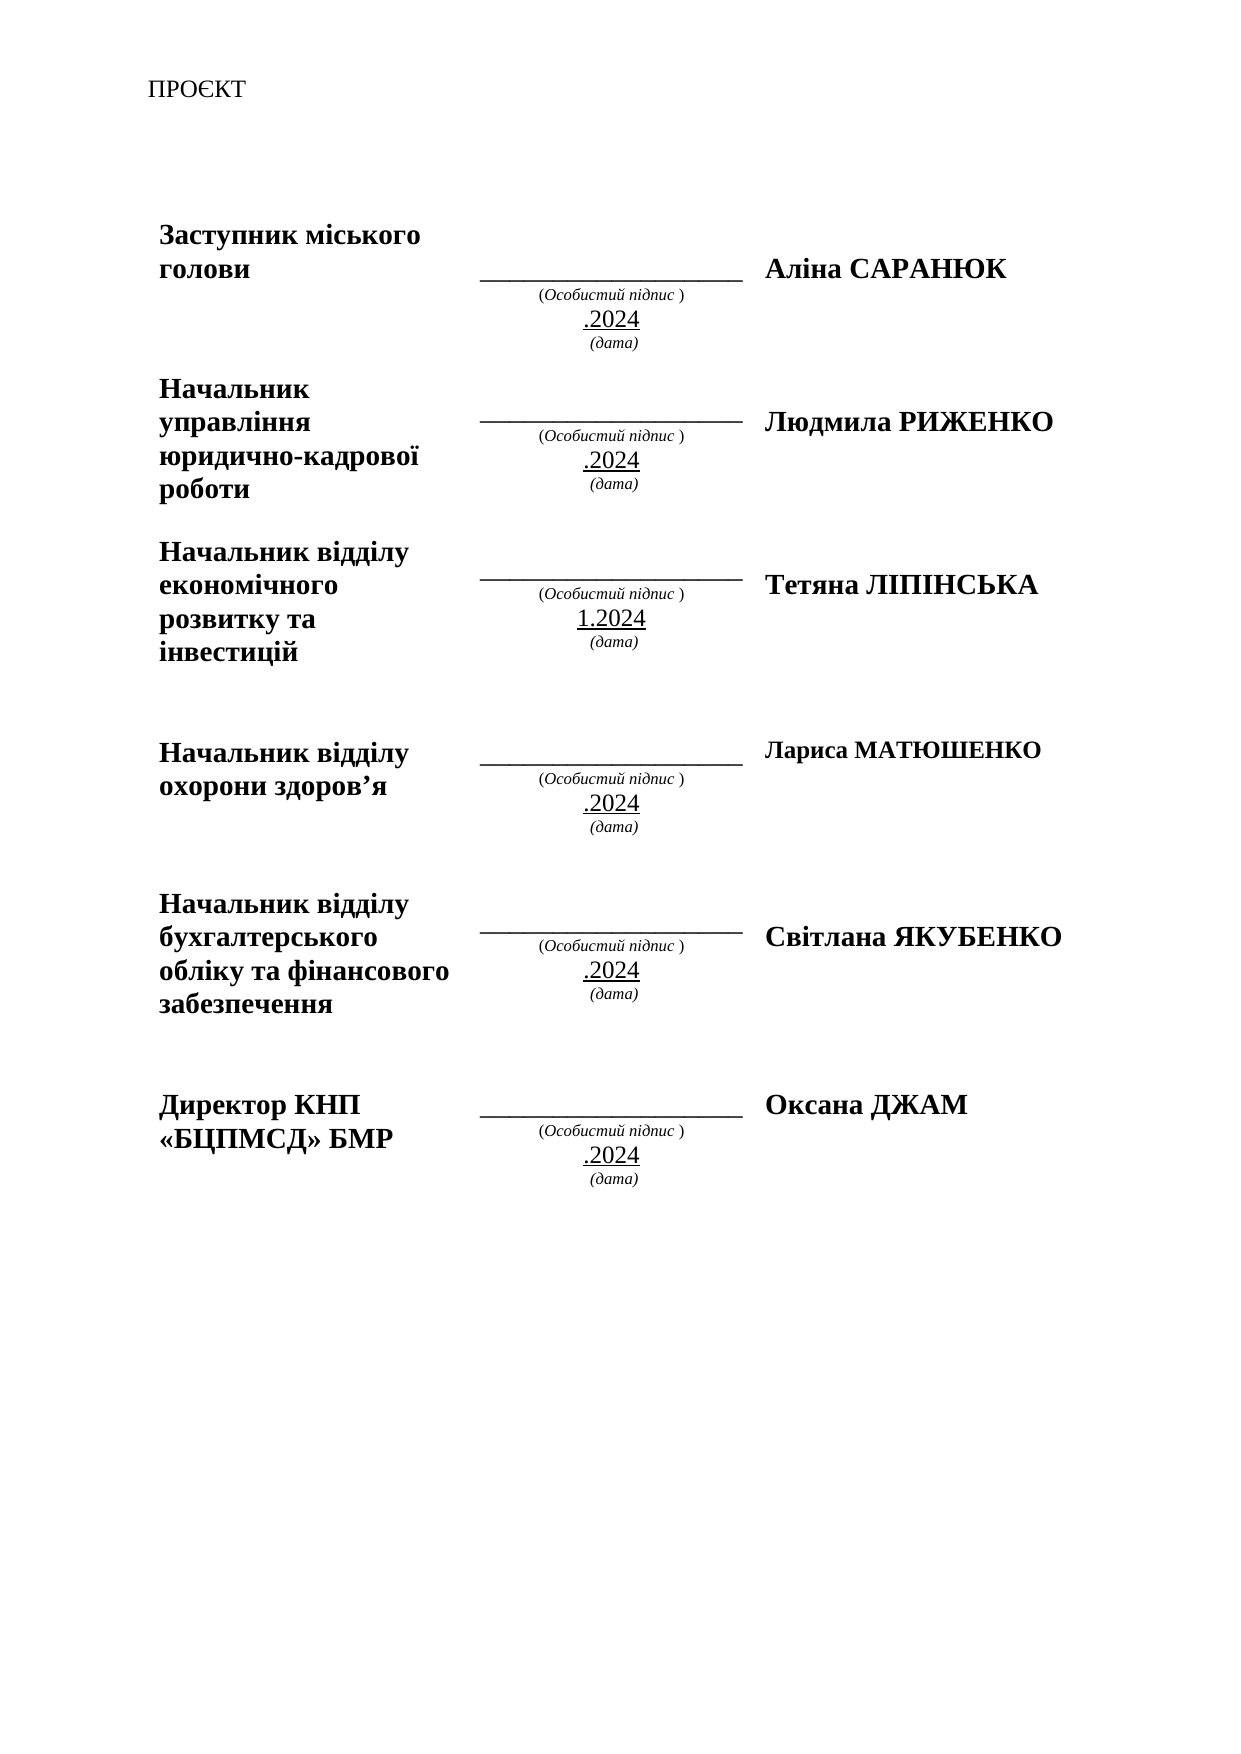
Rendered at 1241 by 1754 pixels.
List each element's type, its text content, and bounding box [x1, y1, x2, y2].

table_cell Начальник управління юридично-кадрової роботи [148, 371, 469, 534]
table_header Начальник відділу бухгалтерського обліку та фінансового забезпечення [148, 886, 469, 1054]
table_cell __________________ (Особистий підпис ) .2024 (дата) [469, 371, 754, 534]
table_cell Лариса МАТЮШЕНКО [754, 701, 1148, 855]
table_cell Тетяна ЛІПІНСЬКА [754, 534, 1148, 701]
table_cell __________________ (Особистий підпис ) .2024 (дата) [469, 701, 754, 855]
table_cell Начальник відділу охорони здоров’я [148, 701, 469, 855]
table_header Аліна САРАНЮК [754, 218, 1148, 371]
table_header __________________ (Особистий підпис ) .2024 (дата) [469, 886, 754, 1054]
table_header __________________ (Особистий підпис ) .2024 (дата) [469, 218, 754, 371]
table_cell Людмила РИЖЕНКО [754, 371, 1148, 534]
table_header Заступник міського голови [148, 218, 469, 371]
table_cell Оксана ДЖАМ [754, 1054, 1148, 1221]
table_cell Начальник відділу економічного розвитку та інвестицій [148, 534, 469, 701]
table_cell Директор КНП «БЦПМСД» БМР [148, 1054, 469, 1221]
table_header Світлана ЯКУБЕНКО [754, 886, 1148, 1054]
table_cell __________________ (Особистий підпис ) 1.2024 (дата) [469, 534, 754, 701]
table_cell __________________ (Особистий підпис ) .2024 (дата) [469, 1054, 754, 1221]
